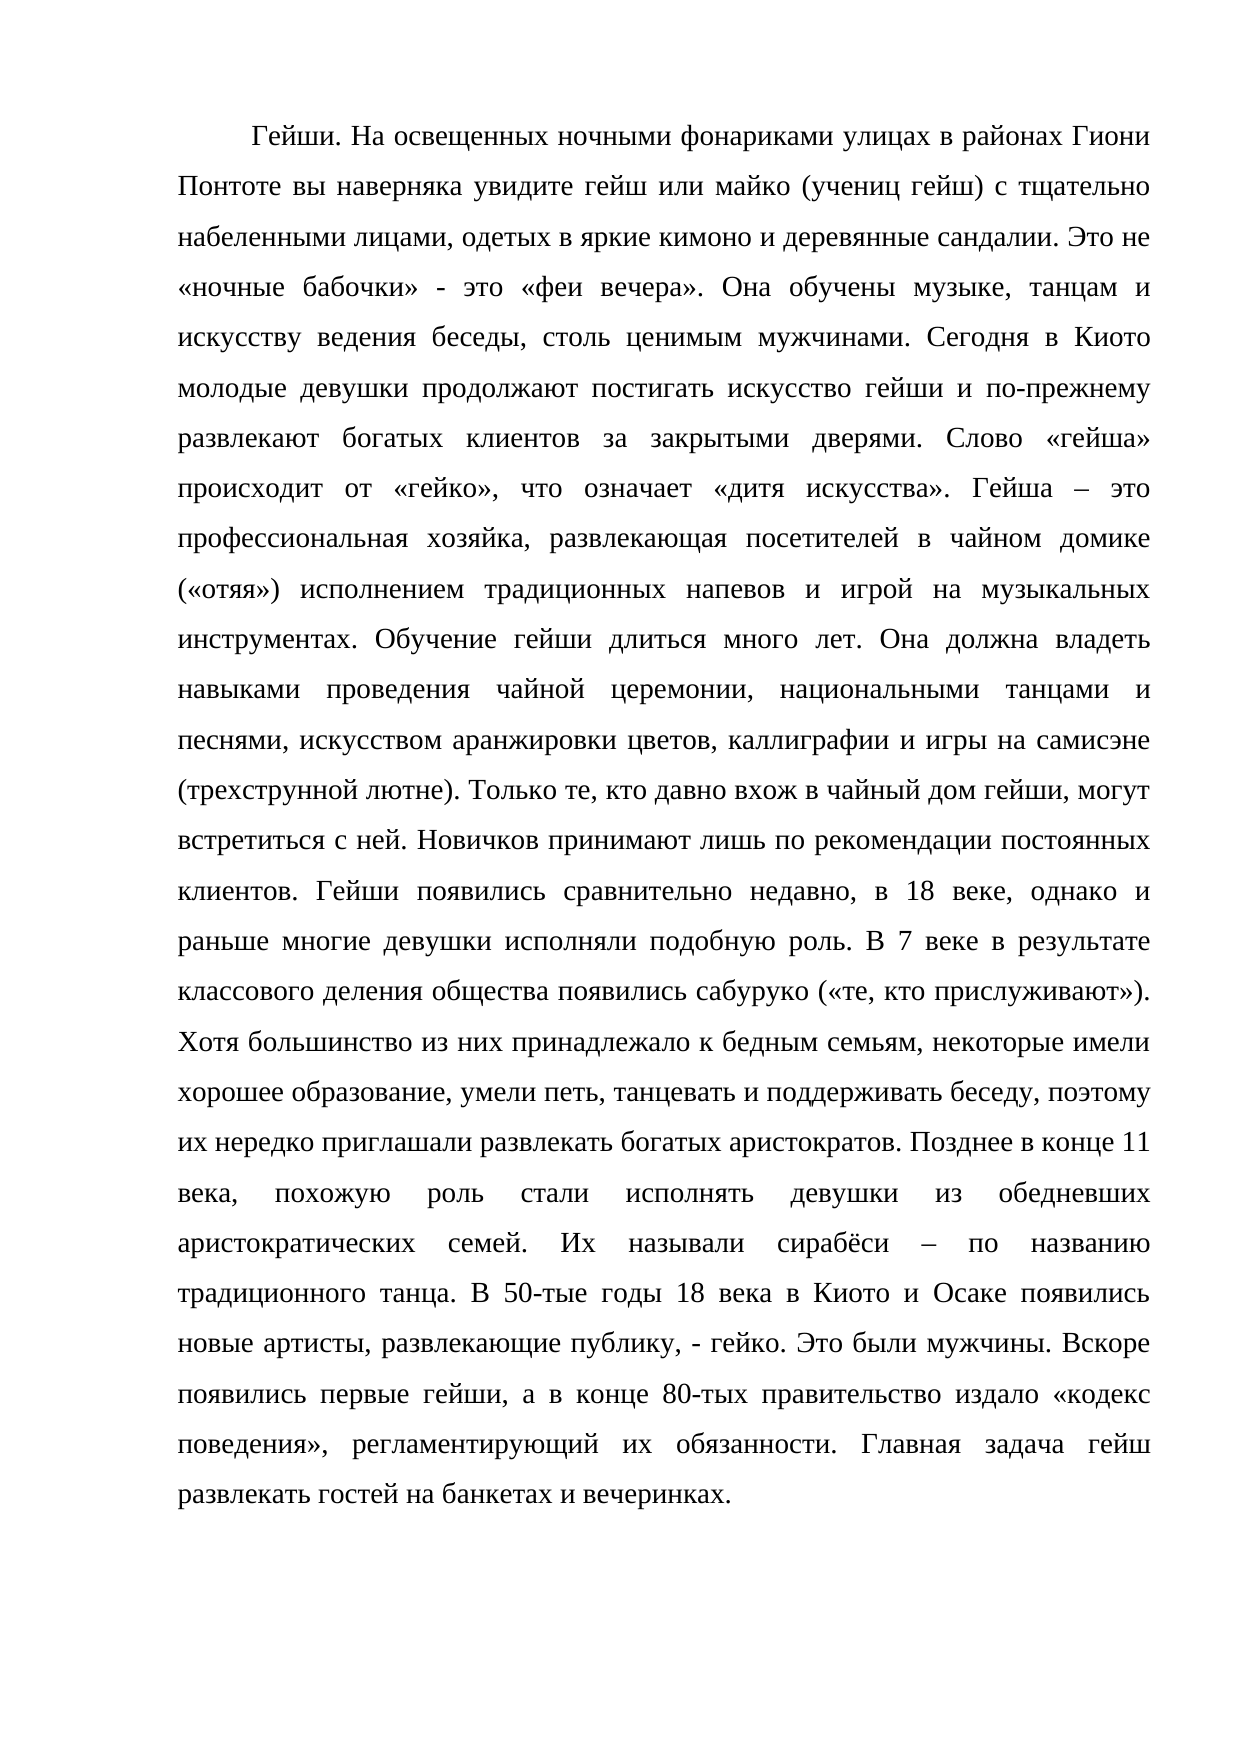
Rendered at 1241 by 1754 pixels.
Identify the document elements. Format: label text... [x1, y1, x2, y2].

text Гейши. На освещенных ночными фонариками улицах в районах Гиони Понтоте вы наверняка увидите гейш или майко (учениц гейш) с тщательно набеленными лицами, одетых в яркие кимоно и деревянные сандалии. Это не «ночные бабочки» - это «феи вечера». Она обучены музыке, танцам и искусству ведения беседы, столь ценимым мужчинами. Сегодня в Киото молодые девушки продолжают постигать искусство гейши и по-прежнему развлекают богатых клиентов за закрытыми дверями. Слово «гейша» происходит от «гейко», что означает «дитя искусства». Гейша – это профессиональная хозяйка, развлекающая посетителей в чайном домике («отяя») исполнением традиционных напевов и игрой на музыкальных инструментах. Обучение гейши длиться много лет. Она должна владеть навыками проведения чайной церемонии, национальными танцами и песнями, искусством аранжировки цветов, каллиграфии и игры на самисэне (трехструнной лютне). Только те, кто давно вхож в чайный дом гейши, могут встретиться с ней. Новичков принимают лишь по рекомендации постоянных клиентов. Гейши появились сравнительно недавно, в 18 веке, однако и раньше многие девушки исполняли подобную роль. В 7 веке в результате классового деления общества появились сабуруко («те, кто прислуживают»). Хотя большинство из них принадлежало к бедным семьям, некоторые имели хорошее образование, умели петь, танцевать и поддерживать беседу, поэтому их нередко приглашали развлекать богатых аристократов. Позднее в конце 11 века, похожую роль стали исполнять девушки из обедневших аристократических семей. Их называли сирабёси – по названию традиционного танца. В 50-тые годы 18 века в Киото и Осаке появились новые артисты, развлекающие публику, - гейко. Это были мужчины. Вскоре появились первые гейши, а в конце 80-тых правительство издало «кодекс поведения», регламентирующий их обязанности. Главная задача гейш развлекать гостей на банкетах и вечеринках. [177, 118, 1152, 1510]
